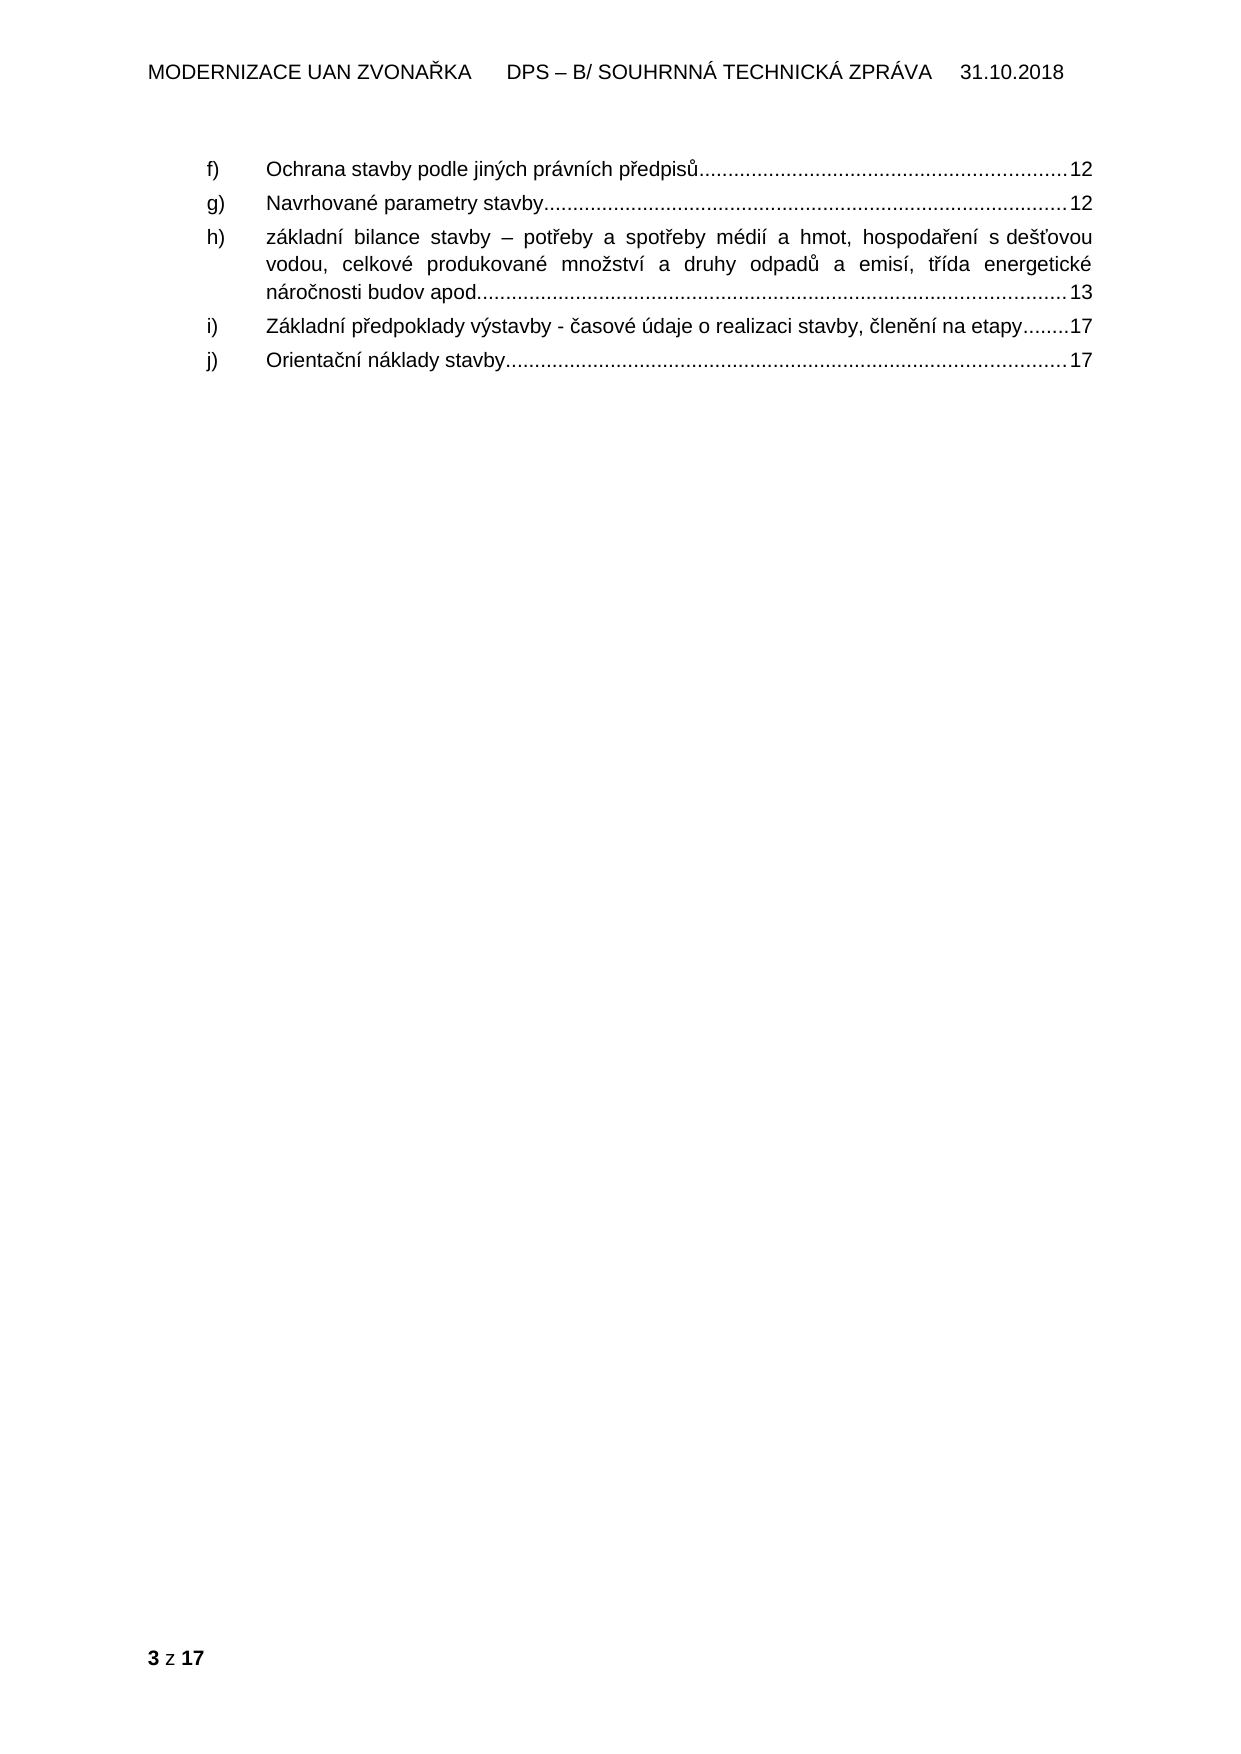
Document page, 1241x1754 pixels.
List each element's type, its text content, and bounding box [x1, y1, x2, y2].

text j) Orientační náklady stavby 17 [207, 348, 1093, 372]
text g) Navrhované parametry stavby 12 [207, 191, 1093, 215]
text h) základní bilance stavby – potřeby a spotřeby médií a hmot, hospodaření s dešťovou vodou, celkové produkované množství a druhy odpadů a emisí, třída energetické náročnosti budov apod. 13 [207, 225, 1093, 304]
text f) Ochrana stavby podle jiných právních předpisů 12 [207, 157, 1093, 181]
text i) Základní předpoklady výstavby - časové údaje o realizaci stavby, členění na etapy 17 [207, 313, 1093, 337]
